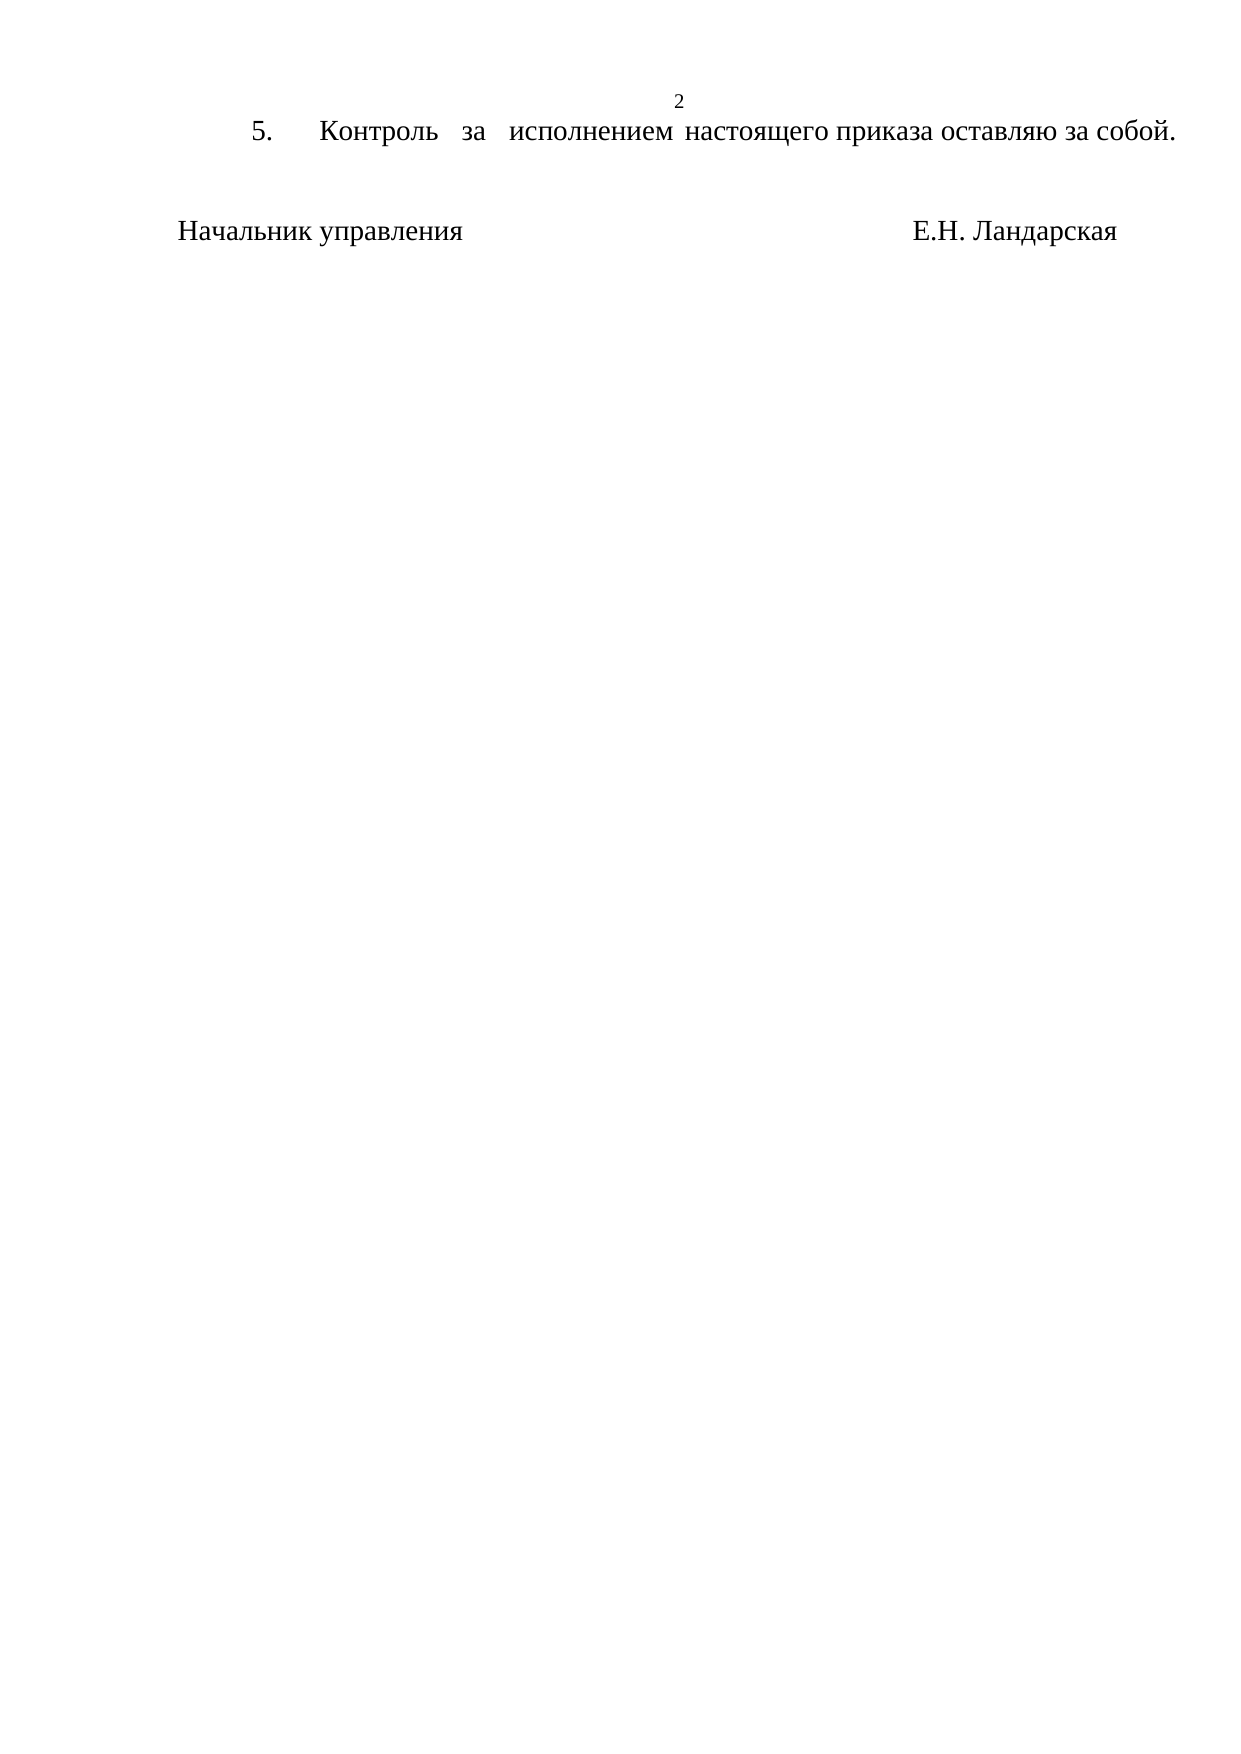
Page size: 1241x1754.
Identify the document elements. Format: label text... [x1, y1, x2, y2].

text Начальник управления Е.Н. Ландарская [177, 213, 1181, 247]
text 5. Контроль за исполнением настоящего приказа оставляю за собой. [177, 113, 1181, 146]
